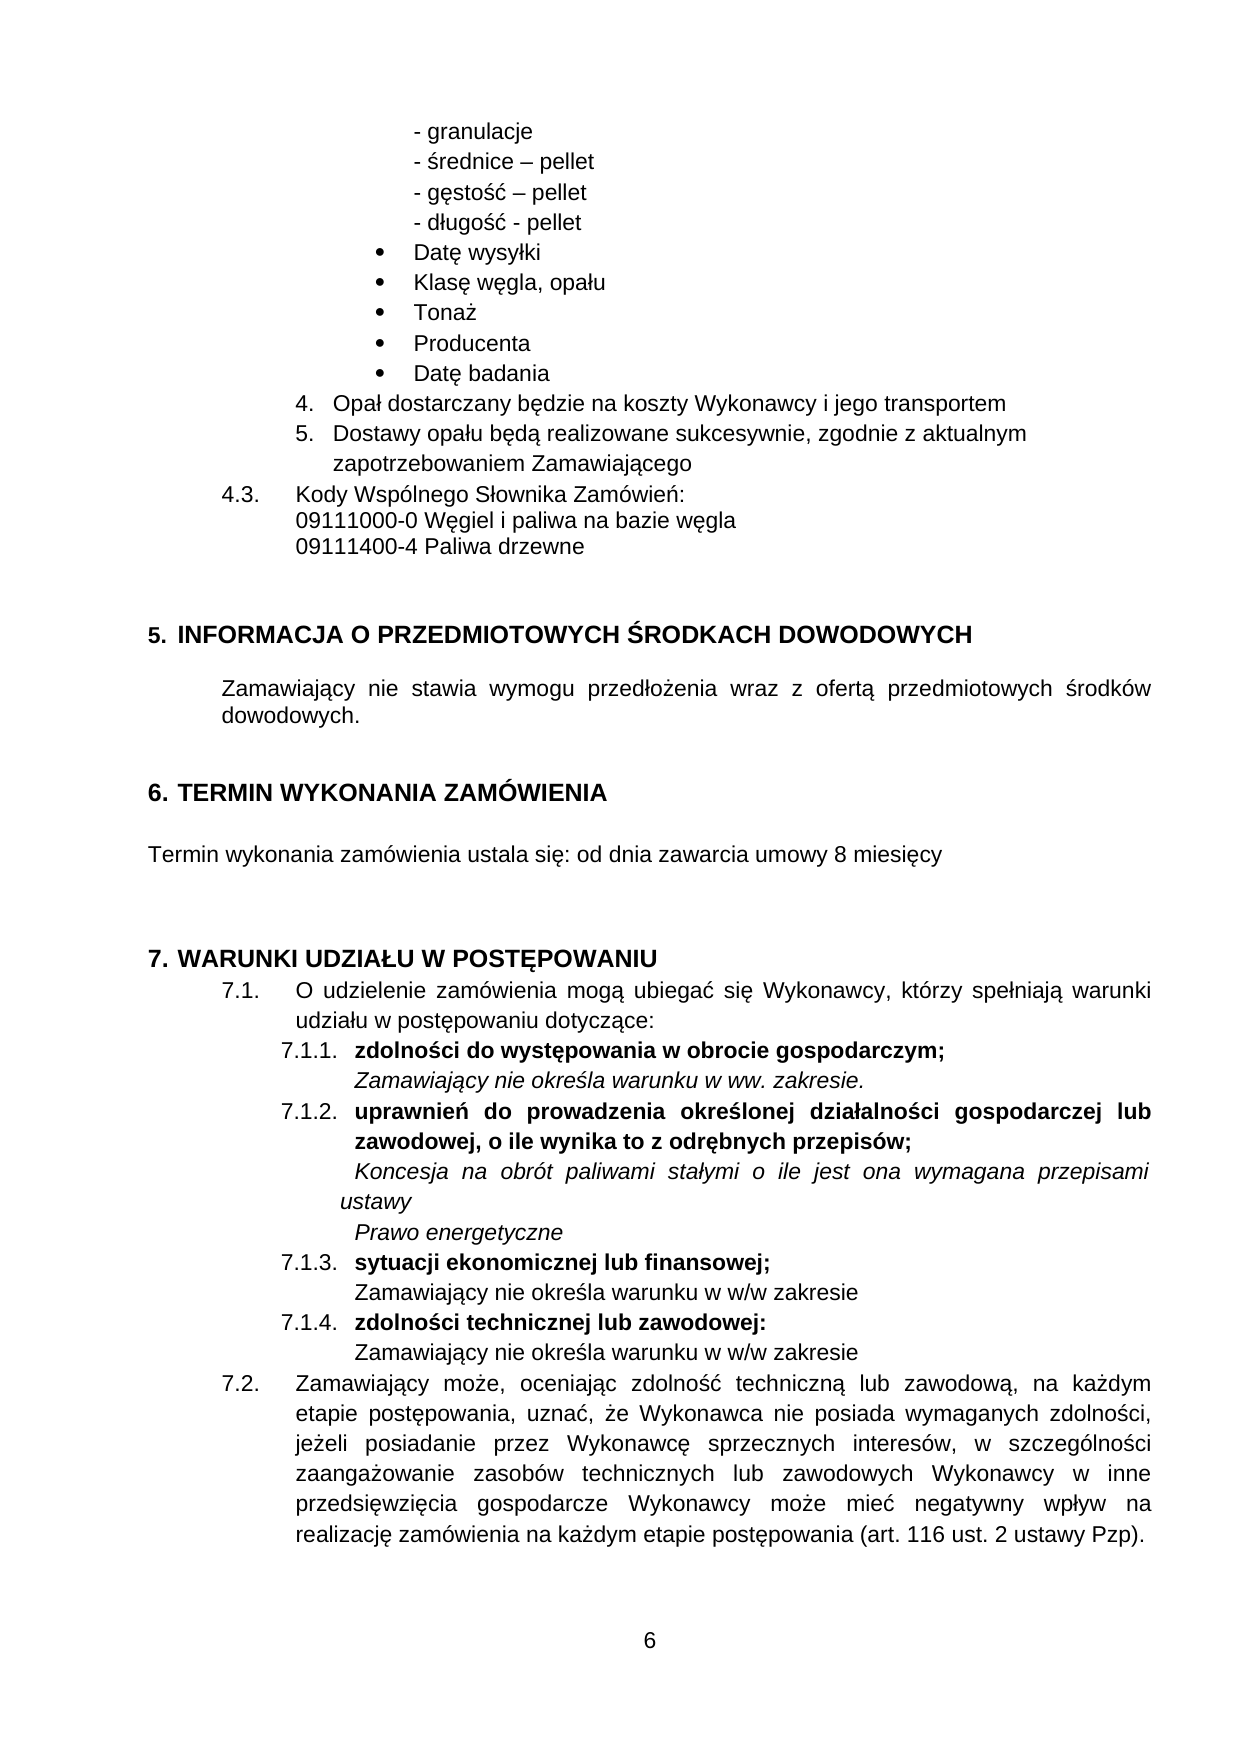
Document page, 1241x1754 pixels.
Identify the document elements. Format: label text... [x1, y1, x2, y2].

subtitle TERMIN WYKONANIA ZAMÓWIENIA [148, 778, 1152, 807]
text Termin wykonania zamówienia ustala się: od dnia zawarcia umowy 8 miesięcy [148, 841, 1152, 867]
list - gęstość – pellet [413, 178, 1181, 205]
list sytuacji ekonomicznej lub finansowej; [281, 1249, 1152, 1275]
list zdolności technicznej lub zawodowej: [281, 1309, 1152, 1336]
text Koncesja na obrót paliwami stałymi o ile jest ona wymagana przepisami ustawy [340, 1158, 1152, 1215]
list 09111000-0 Węgiel i paliwa na bazie węgla [295, 507, 1152, 533]
list 09111400-4 Paliwa drzewne [295, 533, 1152, 560]
list Opał dostarczany będzie na koszty Wykonawcy i jego transportem [295, 390, 1181, 416]
list Klasę węgla, opału [376, 269, 1181, 296]
text Zamawiający nie określa warunku w w/w zakresie [281, 1279, 1152, 1305]
list uprawnień do prowadzenia określonej działalności gospodarczej lub zawodowej, o ile wynika to z odrębnych przepisów; [281, 1098, 1152, 1154]
list Datę badania [376, 360, 1181, 386]
list O udzielenie zamówienia mogą ubiegać się Wykonawcy, którzy spełniają warunki udziału w postępowaniu dotyczące: postępowaniu [221, 977, 1152, 1033]
list Producenta [376, 329, 1181, 356]
text Zamawiający nie określa warunku w ww. zakresie. [340, 1067, 1152, 1094]
list Zamawiający nie stawia wymogu przedłożenia wraz z ofertą przedmiotowych środków dowodowych. [221, 675, 1152, 728]
list Tonaż [376, 299, 1181, 326]
list Zamawiający może, oceniając zdolność techniczną lub zawodową, na każdym etapie postępowania, uznać, że Wykonawca nie posiada wymaganych zdolności, jeżeli posiadanie przez Wykonawcę sprzecznych interesów, w szczególności zaangażowanie zasobów technicznych lub zawodowych Wykonawcy w inne przedsięwzięcia gospodarcze Wykonawcy może mieć negatywny wpływ na realizację zamówienia na każdym etapie postępowania (art. 116 ust. 2 ustawy Pzp). [221, 1369, 1152, 1547]
list Kody Wspólnego Słownika Zamówień: [221, 481, 1152, 507]
list - średnice – pellet [413, 148, 1181, 175]
text Prawo energetyczne [340, 1218, 1152, 1245]
list zdolności do występowania w obrocie gospodarczym; [281, 1037, 1152, 1064]
subtitle WARUNKI UDZIAŁU W POSTĘPOWANIU [148, 944, 1152, 973]
list - granulacje [413, 118, 1181, 144]
list Dostawy opału będą realizowane sukcesywnie, zgodnie z aktualnym zapotrzebowaniem Zamawiającego [295, 420, 1181, 477]
list - długość - pellet [413, 209, 1181, 235]
text Zamawiający nie określa warunku w w/w zakresie [281, 1339, 1152, 1366]
list INFORMACJA O PRZEDMIOTOWYCH ŚRODKACH DOWODOWYCH [148, 620, 1152, 649]
list Datę wysyłki [376, 239, 1181, 265]
